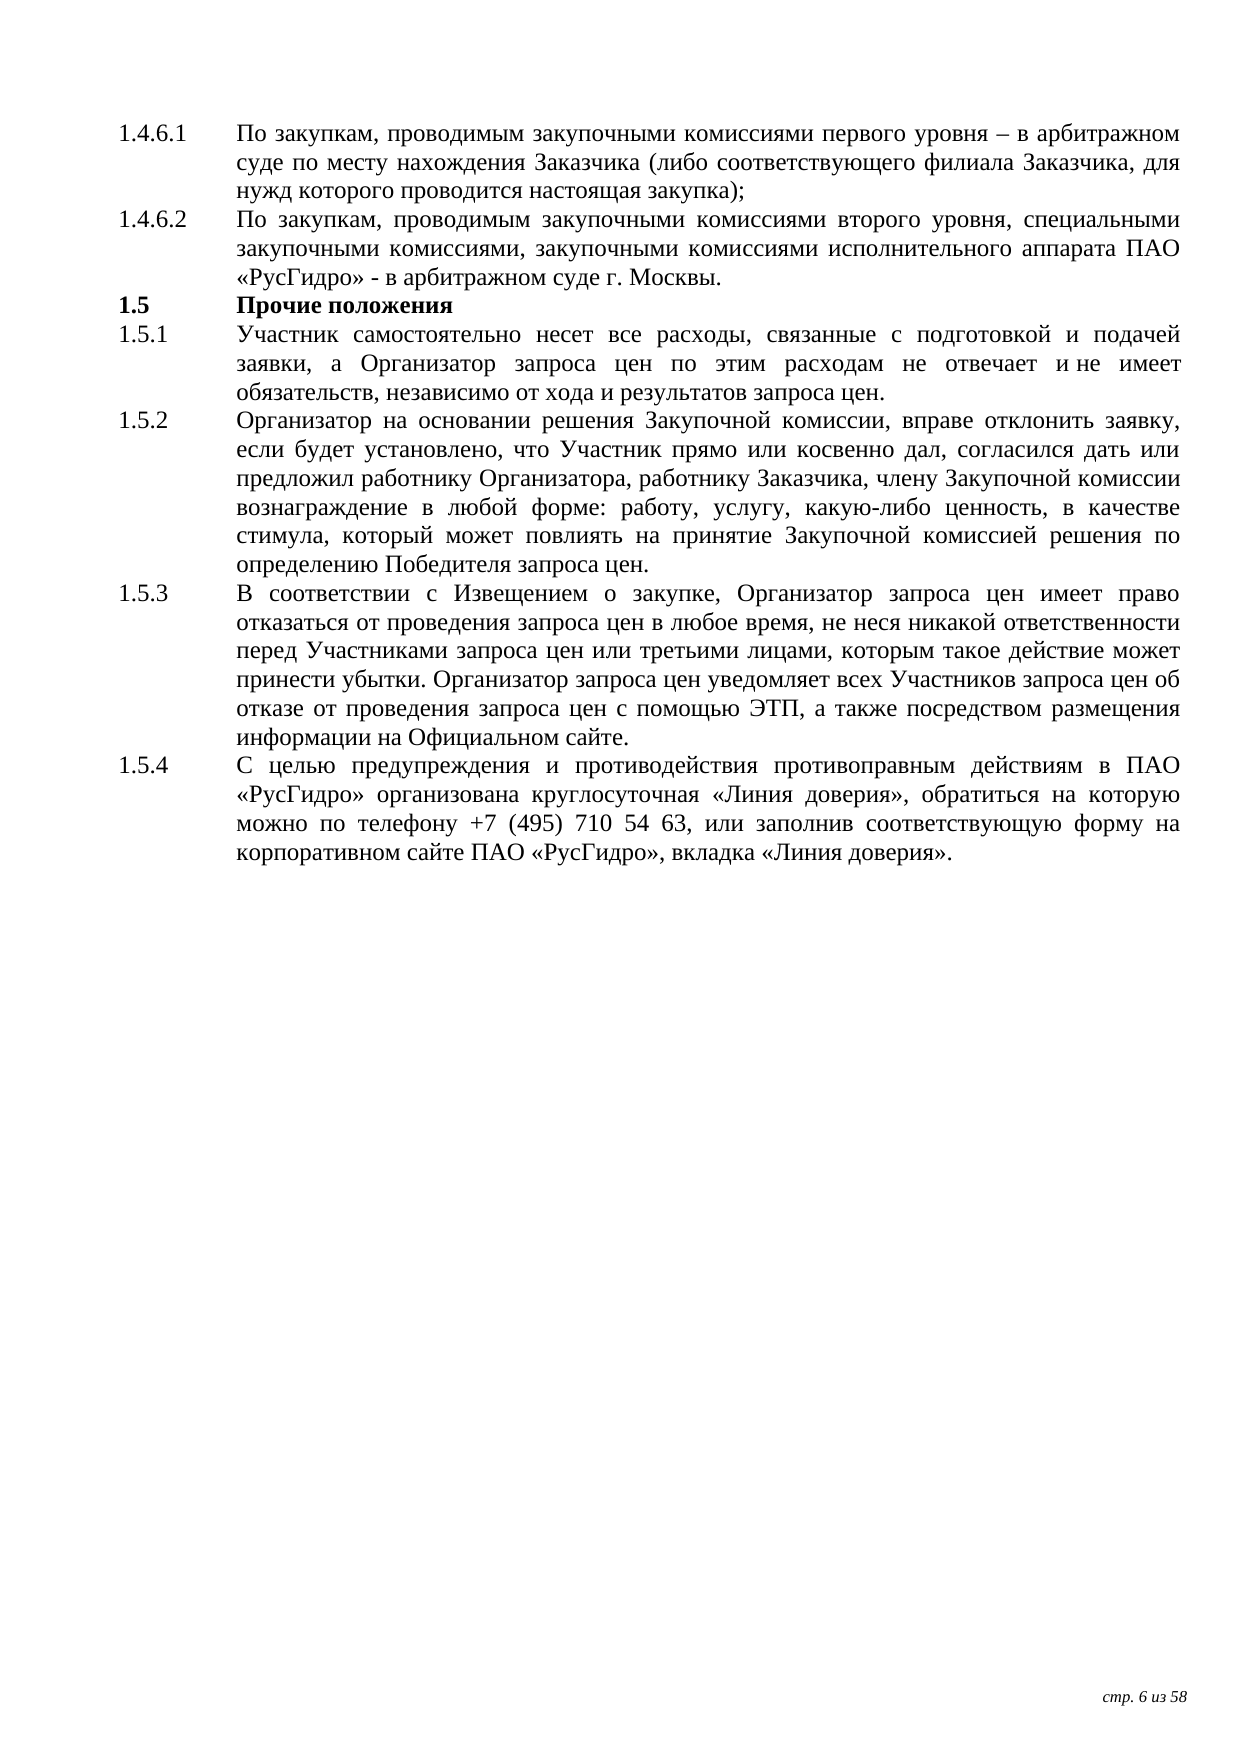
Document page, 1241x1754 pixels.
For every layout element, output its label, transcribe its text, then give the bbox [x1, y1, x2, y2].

text Участник самостоятельно несет все расходы, связанные с подготовкой и подачей заявки, а Организатор запроса цен по этим расходам не отвечает и не имеет обязательств, независимо от хода и результатов запроса цен. [118, 319, 1181, 406]
text В соответствии с Извещением о закупке, Организатор запроса цен имеет право отказаться от проведения запроса цен в любое время, не неся никакой ответственности перед Участниками запроса цен или третьими лицами, которым такое действие может принести убытки. Организатор запроса цен уведомляет всех Участников запроса цен об отказе от проведения запроса цен с помощью ЭТП, а также посредством размещения информации на Официальном сайте. [118, 578, 1181, 751]
subtitle Прочие положения [118, 291, 1181, 319]
text Организатор на основании решения Закупочной комиссии, вправе отклонить заявку, если будет установлено, что Участник прямо или косвенно дал, согласился дать или предложил работнику Организатора, работнику Заказчика, члену Закупочной комиссии вознаграждение в любой форме: работу, услугу, какую-либо ценность, в качестве стимула, который может повлиять на принятие Закупочной комиссией решения по определению Победителя запроса цен. [118, 406, 1181, 578]
list По закупкам, проводимым закупочными комиссиями второго уровня, специальными закупочными комиссиями, закупочными комиссиями исполнительного аппарата ПАО «РусГидро» - в арбитражном суде г. Москвы. [118, 204, 1181, 291]
list По закупкам, проводимым закупочными комиссиями первого уровня – в арбитражном суде по месту нахождения Заказчика (либо соответствующего филиала Заказчика, для нужд которого проводится настоящая закупка); [118, 118, 1181, 204]
text С целью предупреждения и противодействия противоправным действиям в ПАО «РусГидро» организована круглосуточная «Линия доверия», обратиться на которую можно по телефону +7 (495) 710 54 63, или заполнив соответствующую форму на корпоративном сайте ПАО «РусГидро», вкладка «Линия доверия». [118, 751, 1181, 866]
